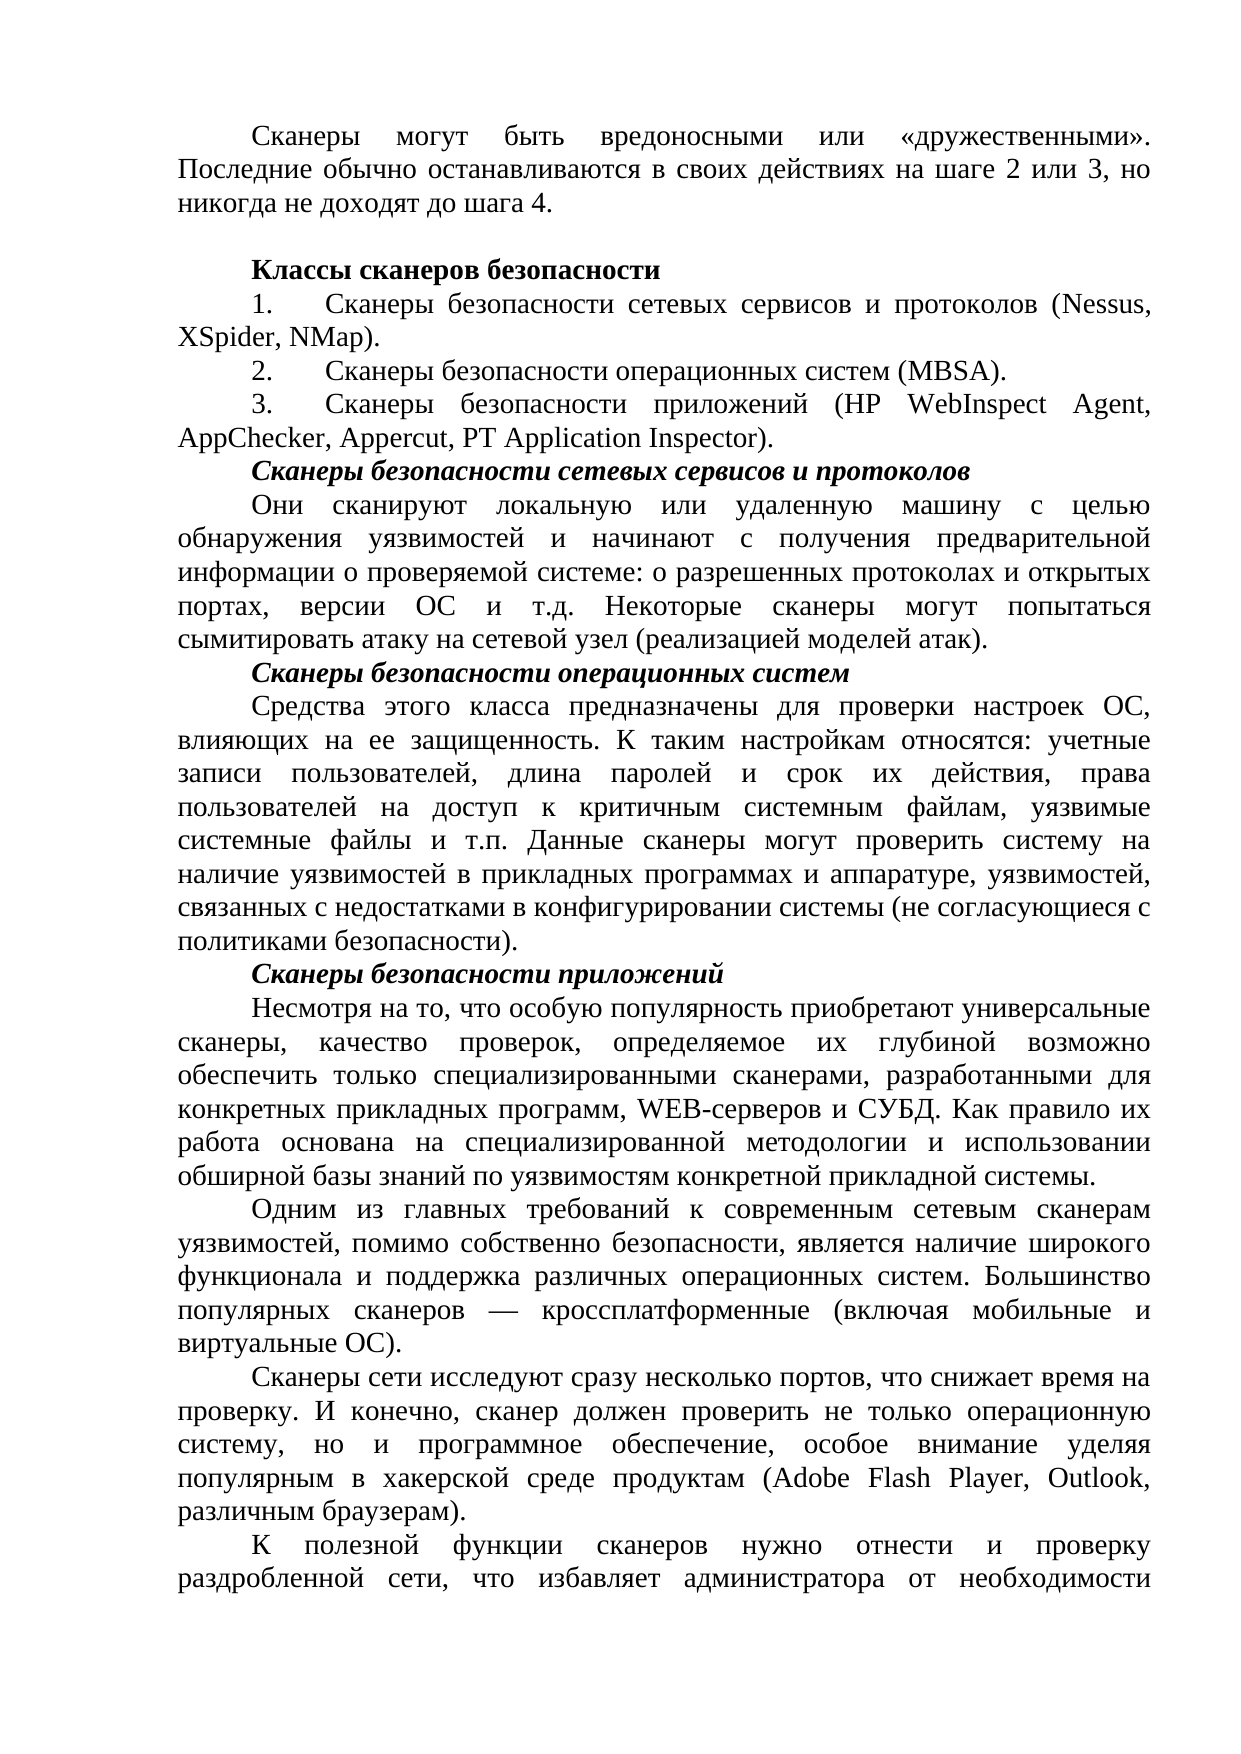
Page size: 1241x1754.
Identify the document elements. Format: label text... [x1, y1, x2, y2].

text Они сканируют локальную или удаленную машину с целью обнаружения уязвимостей и начинают с получения предварительной информации о проверяемой системе: о разрешенных протоколах и открытых портах, версии ОС и т.д. Некоторые сканеры могут попытаться сымитировать атаку на сетевой узел (реализацией моделей атак). [177, 487, 1152, 655]
text 3. Сканеры безопасности приложений (HP WebInspect Agent, AppChecker, Appercut, PT Application Inspector). [177, 386, 1152, 453]
text Сканеры могут быть вредоносными или «дружественными». Последние обычно останавливаются в своих действиях на шаге 2 или 3, но никогда не доходят до шага 4. [177, 118, 1152, 219]
text Сканеры безопасности операционных систем [177, 655, 1152, 688]
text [177, 1527, 1152, 1594]
text 2. Сканеры безопасности операционных систем (MBSA). [177, 353, 1152, 386]
text 1. Сканеры безопасности сетевых сервисов и протоколов (Nessus, XSpider, NMap). [177, 286, 1152, 353]
text Несмотря на то, что особую популярность приобретают универсальные сканеры, качество проверок, определяемое их глубиной возможно обеспечить только специализированными сканерами, разработанными для конкретных прикладных программ, WEB-серверов и СУБД. Как правило их работа основана на специализированной методологии и использовании обширной базы знаний по уязвимостям конкретной прикладной системы. [177, 990, 1152, 1191]
text Сканеры безопасности сетевых сервисов и протоколов [177, 453, 1152, 487]
text Средства этого класса предназначены для проверки настроек ОС, влияющих на ее защищенность. К таким настройкам относятся: учетные записи пользователей, длина паролей и срок их действия, права пользователей на доступ к критичным системным файлам, уязвимые системные файлы и т.п. Данные сканеры могут проверить систему на наличие уязвимостей в прикладных программах и аппаратуре, уязвимостей, связанных с недостатками в конфигурировании системы (не согласующиеся с политиками безопасности). [177, 688, 1152, 957]
text Сканеры безопасности приложений [177, 957, 1152, 990]
text Сканеры сети исследуют сразу несколько портов, что снижает время на проверку. И конечно, сканер должен проверить не только операционную систему, но и программное обеспечение, особое внимание уделяя популярным в хакерской среде продуктам (Adobe Flash Player, Outlook, различным браузерам). [177, 1359, 1152, 1527]
text Классы сканеров безопасности [177, 252, 1152, 286]
text Одним из главных требований к современным сетевым сканерам уязвимостей, помимо собственно безопасности, является наличие широкого функционала и поддержка различных операционных систем. Большинство популярных сканеров — кроссплатформенные (включая мобильные и виртуальные ОС). [177, 1191, 1152, 1359]
